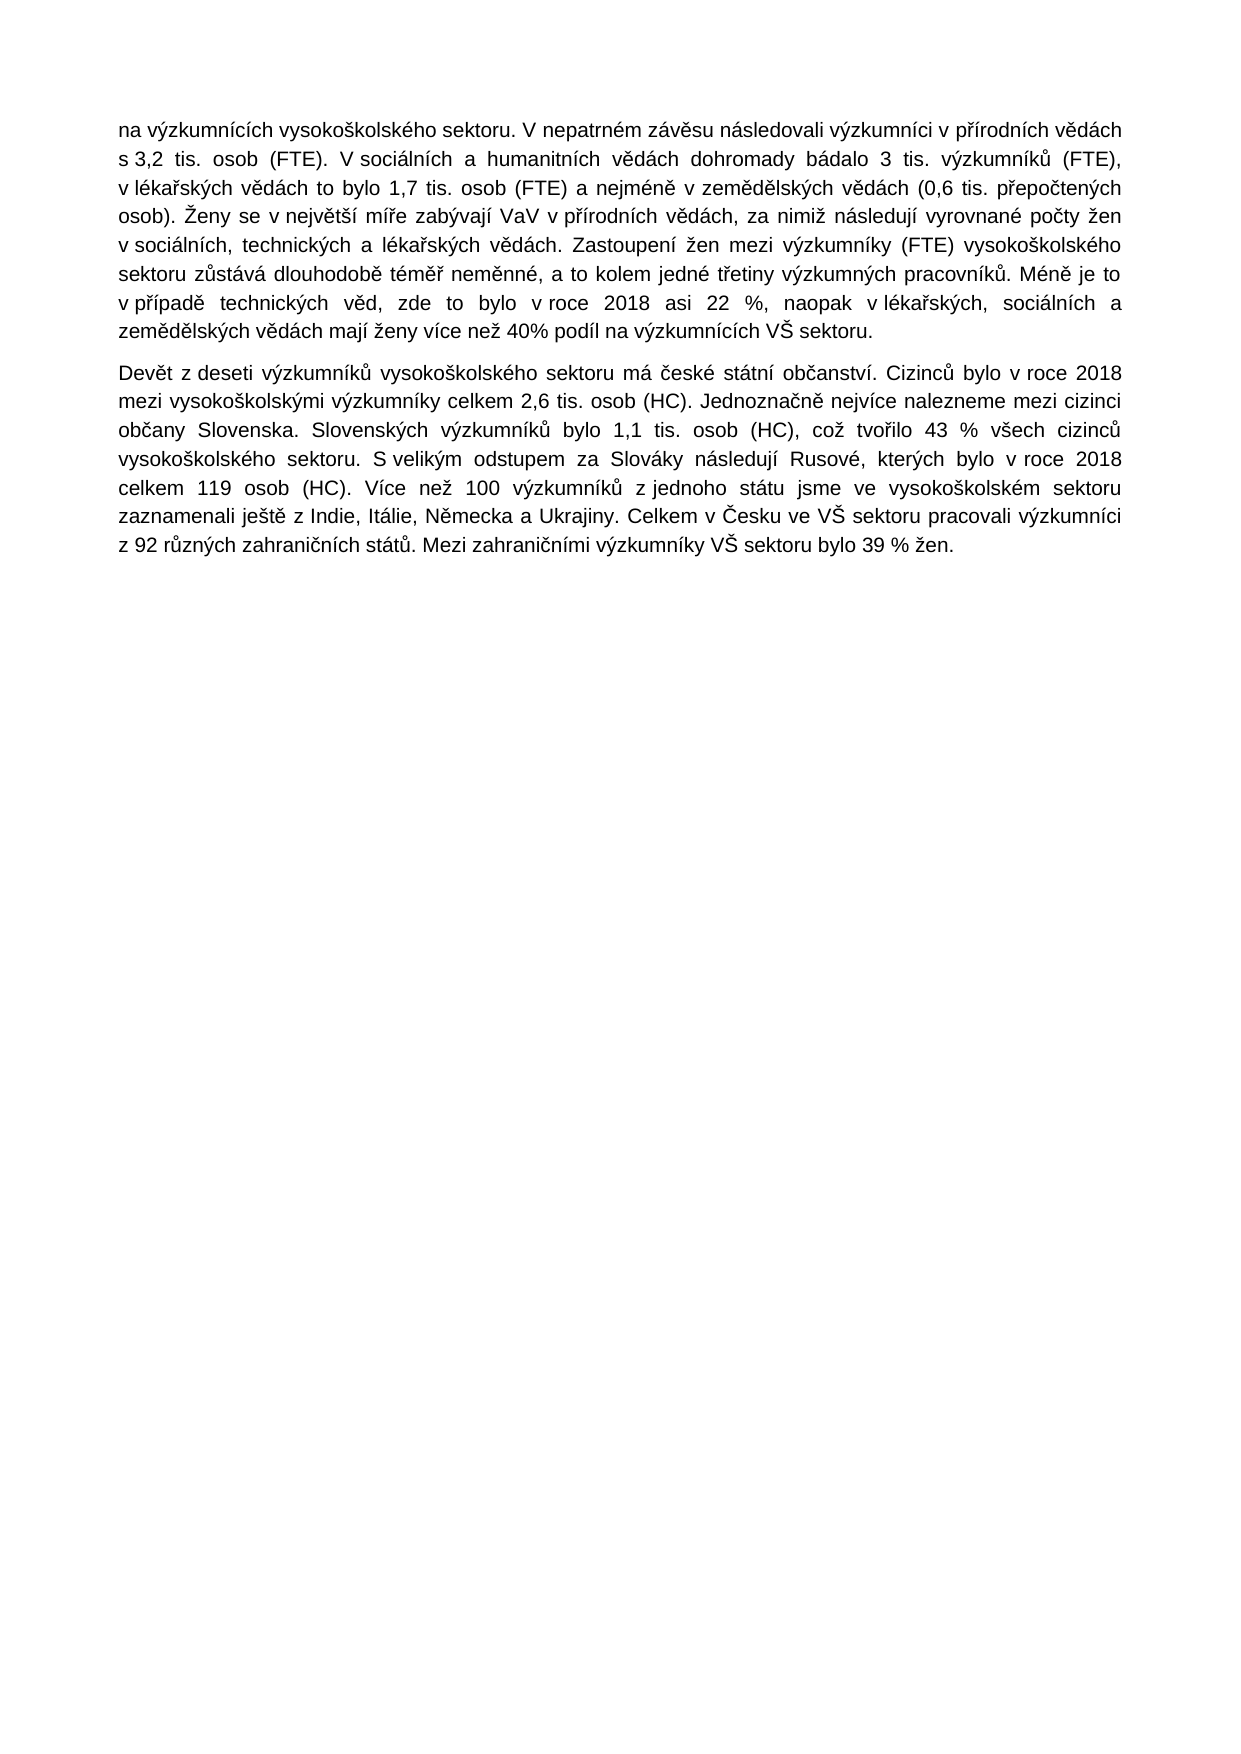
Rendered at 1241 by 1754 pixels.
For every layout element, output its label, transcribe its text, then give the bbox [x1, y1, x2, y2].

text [118, 118, 1122, 343]
text Devět z deseti výzkumníků vysokoškolského sektoru má české státní občanství. Cizinců bylo v roce 2018 mezi vysokoškolskými výzkumníky celkem 2,6 tis. osob (HC). Jednoznačně nejvíce nalezneme mezi cizinci občany Slovenska. Slovenských výzkumníků bylo 1,1 tis. osob (HC), což tvořilo 43 % všech cizinců vysokoškolského sektoru. S velikým odstupem za Slováky následují Rusové, kterých bylo v roce 2018 celkem 119 osob (HC). Více než 100 výzkumníků z jednoho státu jsme ve vysokoškolském sektoru zaznamenali ještě z Indie, Itálie, Německa a Ukrajiny. Celkem v Česku ve VŠ sektoru pracovali výzkumníci z 92 různých zahraničních států. Mezi zahraničními výzkumníky VŠ sektoru bylo 39 % žen. [118, 361, 1122, 557]
